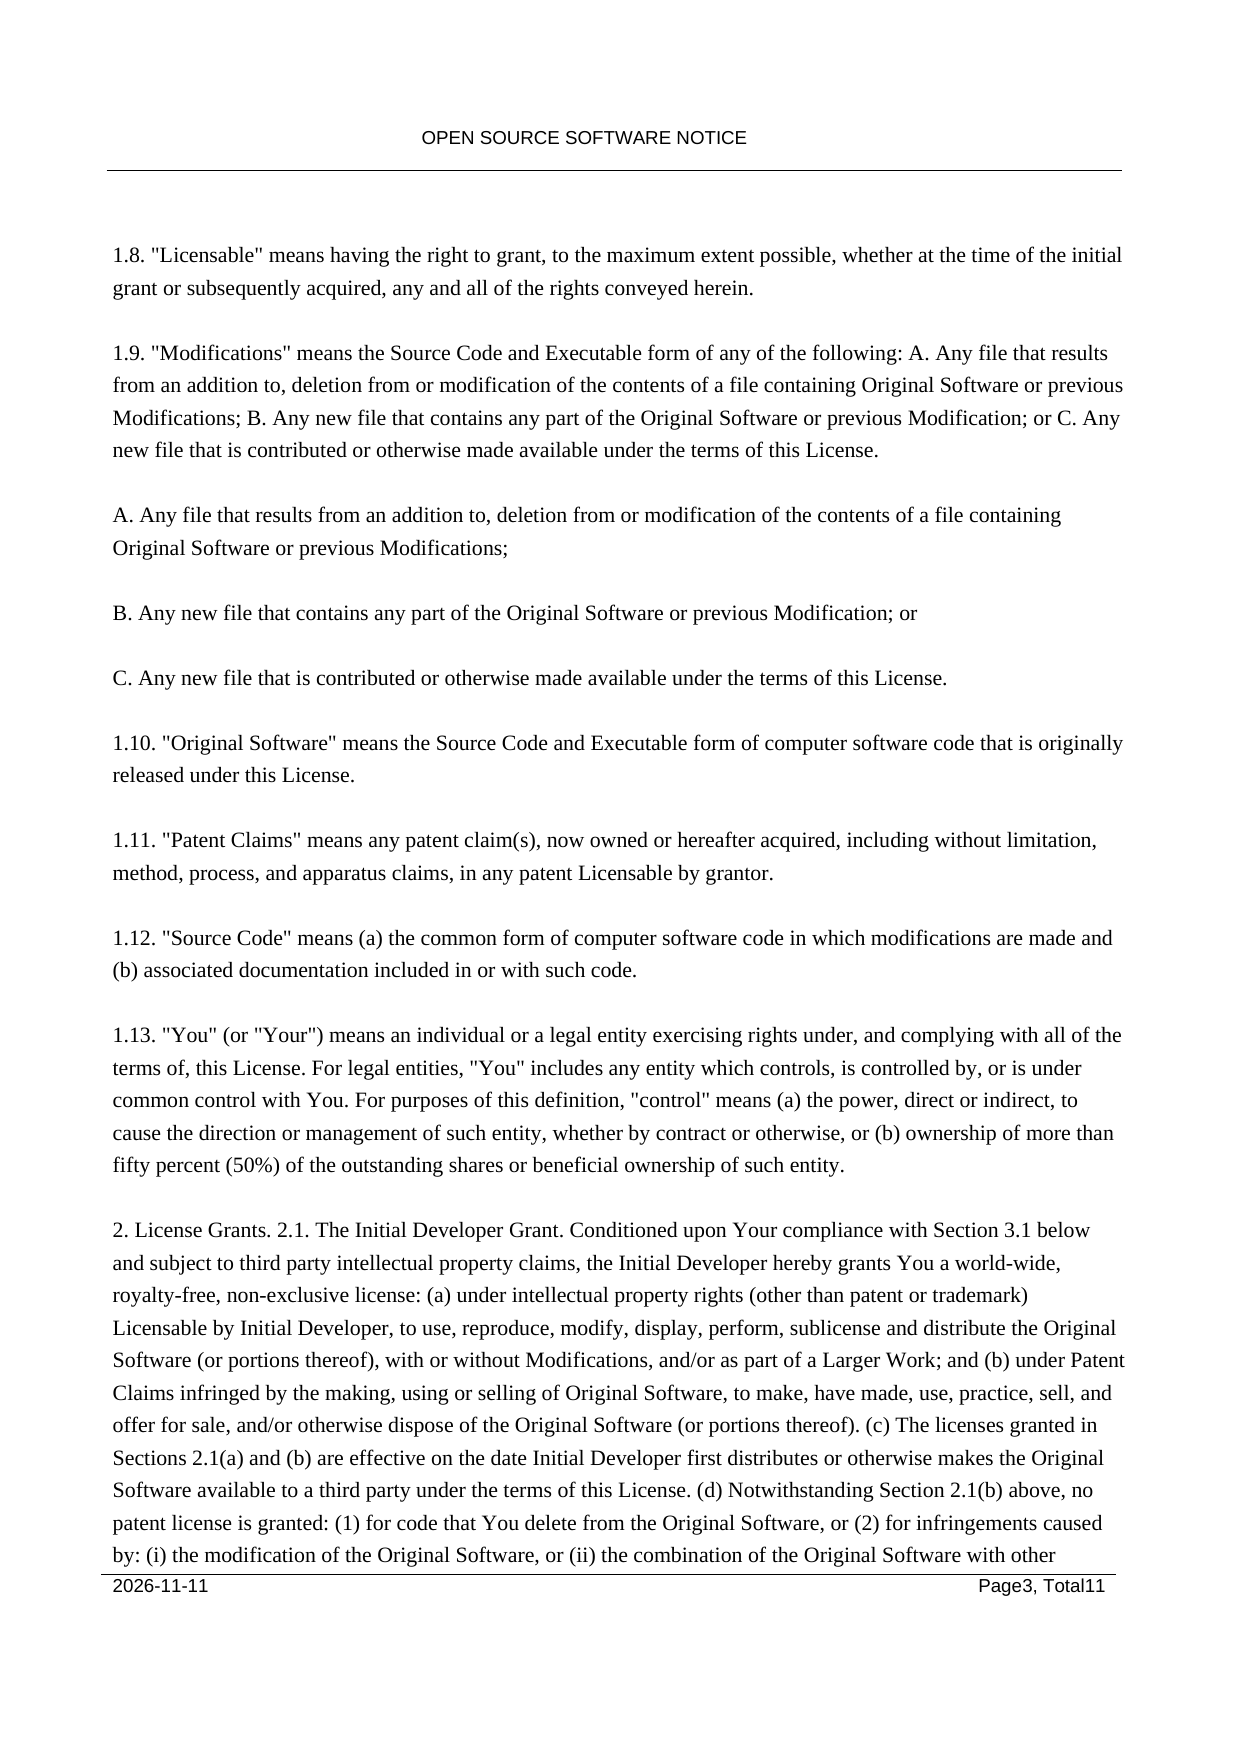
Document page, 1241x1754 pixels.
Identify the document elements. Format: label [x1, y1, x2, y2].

text [112, 206, 1128, 1571]
